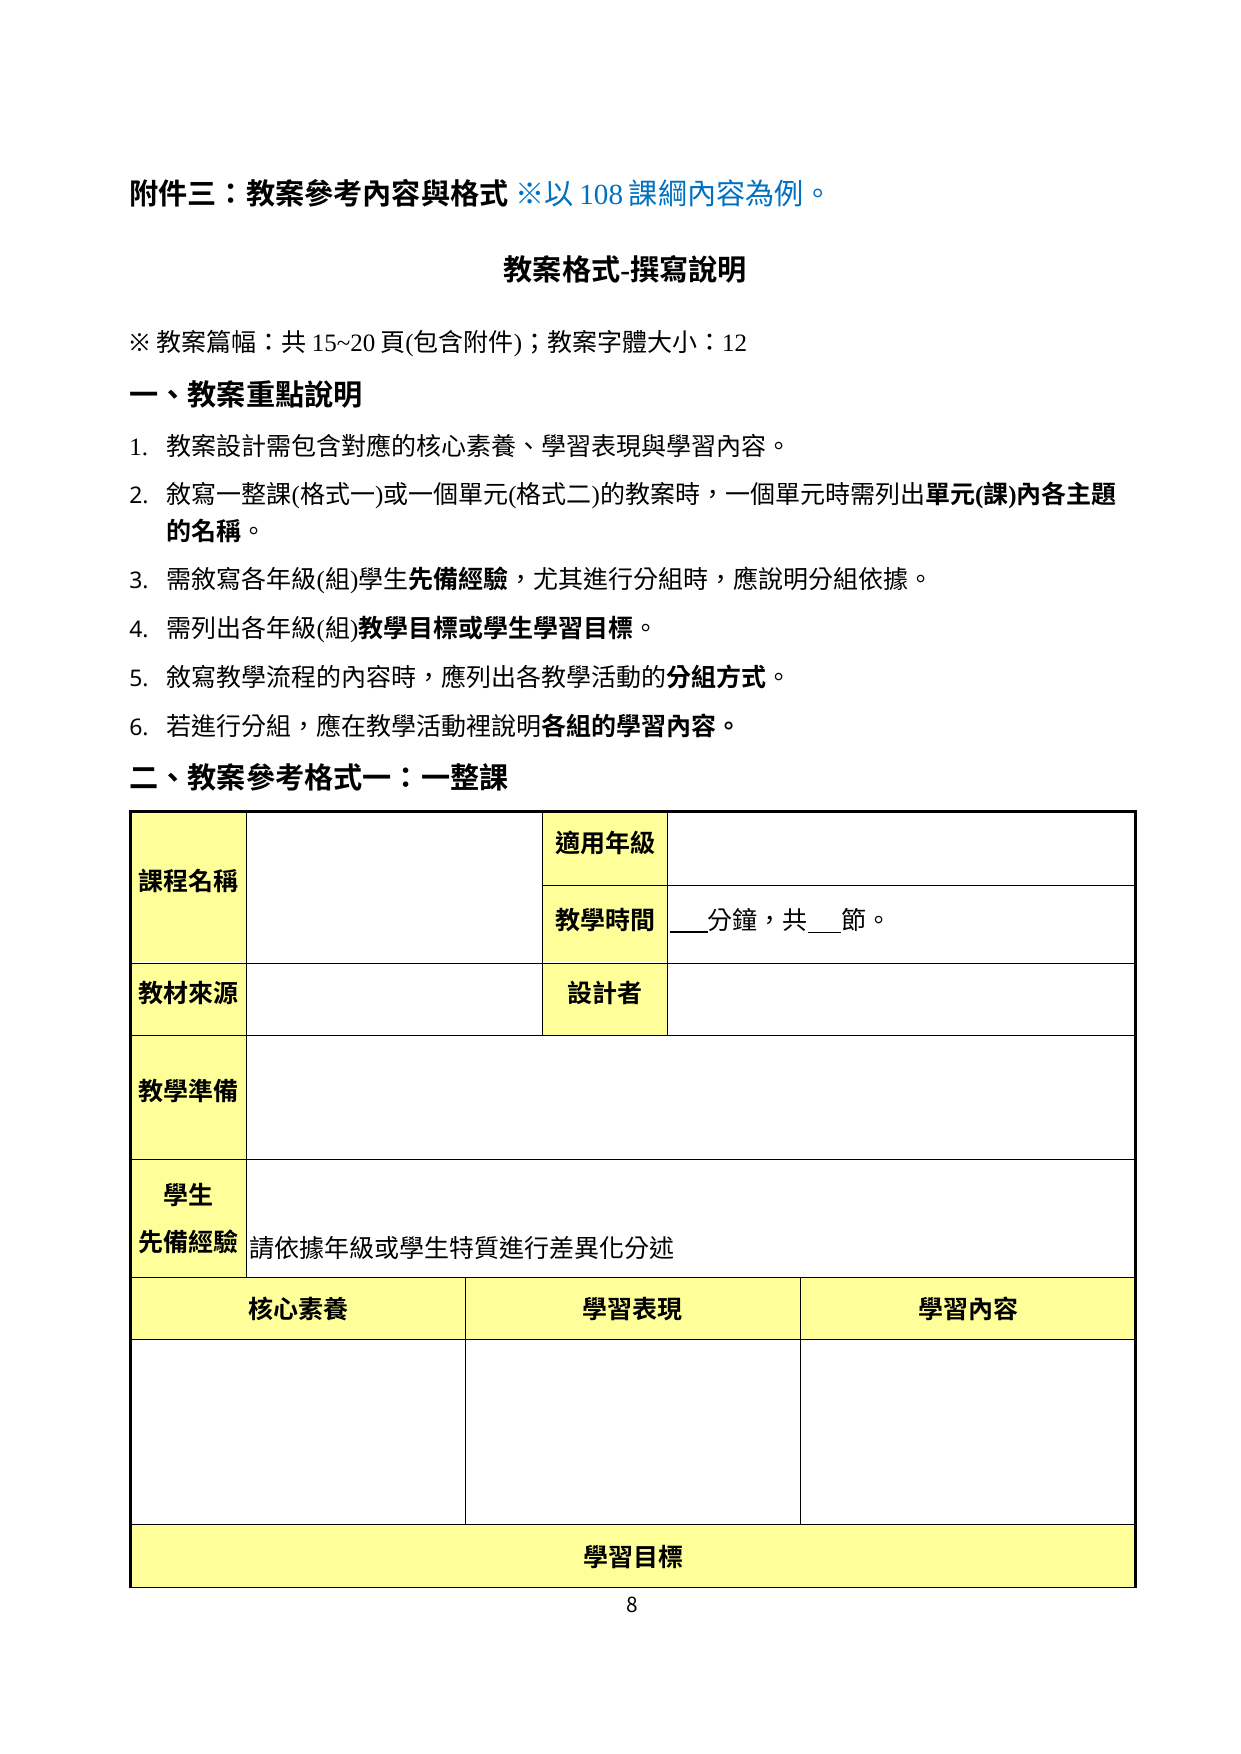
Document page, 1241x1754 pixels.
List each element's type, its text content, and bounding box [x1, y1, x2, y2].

table_cell 學習表現 [466, 1278, 800, 1339]
table_cell 教材來源 [132, 964, 246, 1035]
text 一、教案重點說明 [129, 371, 1134, 414]
text 二、教案參考格式一：一整課 [129, 755, 1134, 797]
text 附件三：教案參考內容與格式 ※以108課綱內容為例。 [129, 171, 1134, 213]
table_cell [132, 1340, 465, 1524]
table_cell 教學準備 [132, 1036, 246, 1159]
table_cell [668, 964, 1134, 1035]
table_cell 請依據年級或學生特質進行差異化分述 [247, 1160, 1134, 1277]
table_header [668, 813, 1134, 885]
list 敘寫一整課(格式一)或一個單元(格式二)的教案時，一個單元時需列出單元(課)內各主題的名稱。 [129, 475, 1134, 547]
table_cell 學習目標 [132, 1525, 1134, 1587]
list 需列出各年級(組)教學目標或學生學習目標。 [129, 609, 1134, 645]
table_cell [247, 964, 542, 1035]
table_header [247, 813, 542, 962]
table_header 課程名稱 [132, 813, 246, 962]
table_cell 核心素養 [132, 1278, 465, 1339]
list 教案設計需包含對應的核心素養、學習表現與學習內容。 [129, 426, 1134, 462]
table_cell [247, 1036, 1134, 1159]
table_cell 教學時間 [543, 886, 667, 962]
table_cell 設計者 [543, 964, 667, 1035]
text ※ 教案篇幅：共 15~20頁(包含附件)；教案字體大小：12 [129, 323, 1134, 359]
text 教案格式-撰寫說明 [503, 247, 764, 289]
list 若進行分組，應在教學活動裡說明各組的學習內容。 [129, 706, 1134, 742]
table_header 適用年級 [543, 813, 667, 885]
list 需敘寫各年級(組)學生先備經驗，尤其進行分組時，應說明分組依據。 [129, 560, 1134, 596]
table_cell 分鐘，共 節。 [668, 886, 1134, 962]
table_cell [801, 1340, 1134, 1524]
table_cell [466, 1340, 800, 1524]
list 敘寫教學流程的內容時，應列出各教學活動的分組方式。 [129, 657, 1134, 694]
table_cell 學習內容 [801, 1278, 1134, 1339]
table_cell 學生 先備經驗 [132, 1160, 246, 1277]
